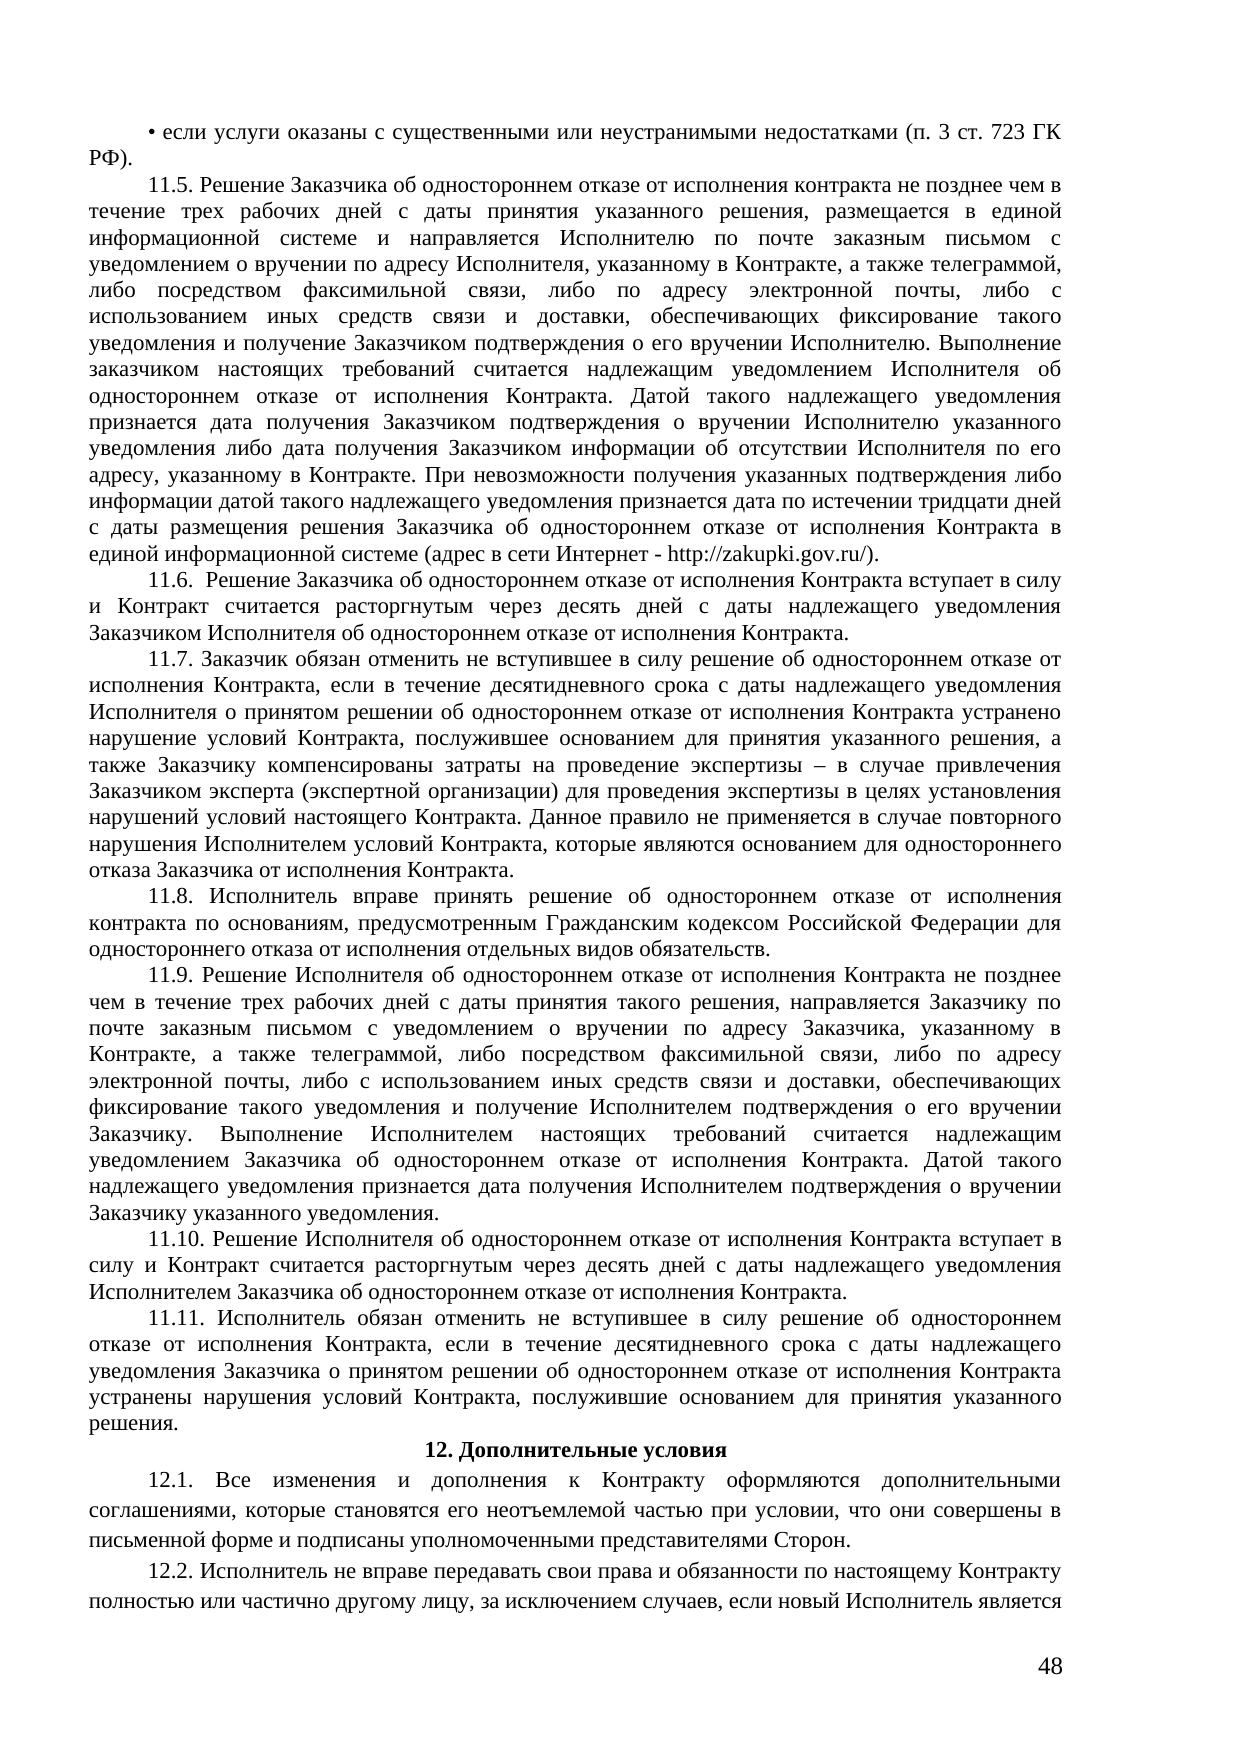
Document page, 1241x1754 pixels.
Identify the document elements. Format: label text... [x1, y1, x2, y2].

text 11.11. Исполнитель обязан отменить не вступившее в силу решение об одностороннем отказе от исполнения Контракта, если в течение десятидневного срока с даты надлежащего уведомления Заказчика о принятом решении об одностороннем отказе от исполнения Контракта устранены нарушения условий Контракта, послужившие основанием для принятия указанного решения. [89, 1304, 1063, 1436]
text 12.1. Все изменения и дополнения к Контракту оформляются дополнительными соглашениями, которые становятся его неотъемлемой частью при условии, что они совершены в письменной форме и подписаны уполномоченными представителями Сторон. [89, 1466, 1062, 1553]
text 11.8. Исполнитель вправе принять решение об одностороннем отказе от исполнения контракта по основаниям, предусмотренным Гражданским кодексом Российской Федерации для одностороннего отказа от исполнения отдельных видов обязательств. [89, 882, 1063, 961]
text 12. Дополнительные условия [89, 1436, 1063, 1462]
text 11.6. Решение Заказчика об одностороннем отказе от исполнения Контракта вступает в силу и Контракт считается расторгнутым через десять дней с даты надлежащего уведомления Заказчиком Исполнителя об одностороннем отказе от исполнения Контракта. [89, 566, 1063, 645]
text 11.9. Решение Исполнителя об одностороннем отказе от исполнения Контракта не позднее чем в течение трех рабочих дней с даты принятия такого решения, направляется Заказчику по почте заказным письмом с уведомлением о вручении по адресу Заказчика, указанному в Контракте, а также телеграммой, либо посредством факсимильной связи, либо по адресу электронной почты, либо с использованием иных средств связи и доставки, обеспечивающих фиксирование такого уведомления и получение Исполнителем подтверждения о его вручении Заказчику. Выполнение Исполнителем настоящих требований считается надлежащим уведомлением Заказчика об одностороннем отказе от исполнения Контракта. Датой такого надлежащего уведомления признается дата получения Исполнителем подтверждения о вручении Заказчику указанного уведомления. [89, 961, 1063, 1225]
text 11.7. Заказчик обязан отменить не вступившее в силу решение об одностороннем отказе от исполнения Контракта, если в течение десятидневного срока с даты надлежащего уведомления Исполнителя о принятом решении об одностороннем отказе от исполнения Контракта устранено нарушение условий Контракта, послужившее основанием для принятия указанного решения, а также Заказчику компенсированы затраты на проведение экспертизы – в случае привлечения Заказчиком эксперта (экспертной организации) для проведения экспертизы в целях установления нарушений условий настоящего Контракта. Данное правило не применяется в случае повторного нарушения Исполнителем условий Контракта, которые являются основанием для одностороннего отказа Заказчика от исполнения Контракта. [89, 645, 1063, 882]
text 11.5. Решение Заказчика об одностороннем отказе от исполнения контракта не позднее чем в течение трех рабочих дней с даты принятия указанного решения, размещается в единой информационной системе и направляется Исполнителю по почте заказным письмом с уведомлением о вручении по адресу Исполнителя, указанному в Контракте, а также телеграммой, либо посредством факсимильной связи, либо по адресу электронной почты, либо с использованием иных средств связи и доставки, обеспечивающих фиксирование такого уведомления и получение Заказчиком подтверждения о его вручении Исполнителю. Выполнение заказчиком настоящих требований считается надлежащим уведомлением Исполнителя об одностороннем отказе от исполнения Контракта. Датой такого надлежащего уведомления признается дата получения Заказчиком подтверждения о вручении Исполнителю указанного уведомления либо дата получения Заказчиком информации об отсутствии Исполнителя по его адресу, указанному в Контракте. При невозможности получения указанных подтверждения либо информации датой такого надлежащего уведомления признается дата по истечении тридцати дней с даты размещения решения Заказчика об одностороннем отказе от исполнения Контракта в единой информационной системе (адрес в сети Интернет - http://zakupki.gov.ru/). [89, 171, 1063, 566]
text 11.10. Решение Исполнителя об одностороннем отказе от исполнения Контракта вступает в силу и Контракт считается расторгнутым через десять дней с даты надлежащего уведомления Исполнителем Заказчика об одностороннем отказе от исполнения Контракта. [89, 1225, 1063, 1304]
text • если услуги оказаны с существенными или неустранимыми недостатками (п. 3 ст. 723 ГК РФ). [89, 118, 1063, 171]
